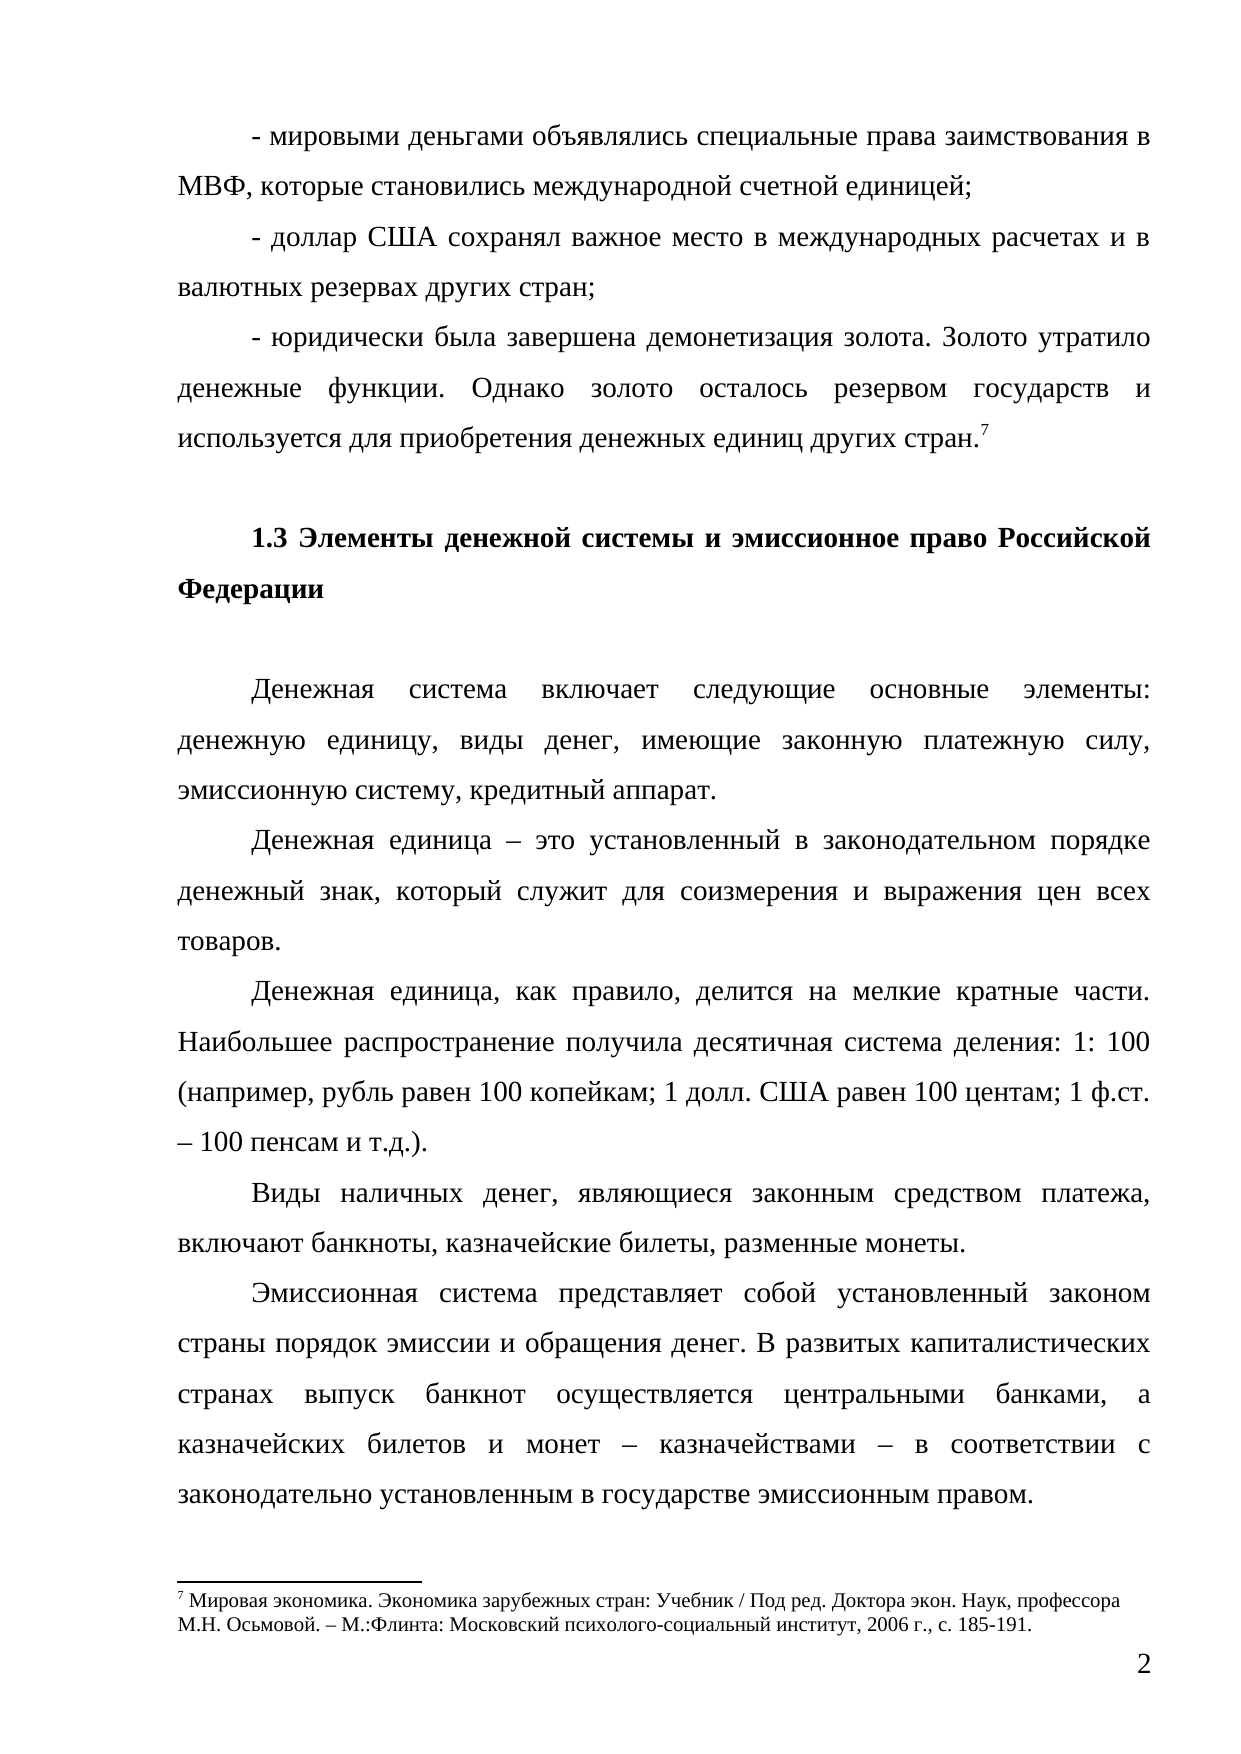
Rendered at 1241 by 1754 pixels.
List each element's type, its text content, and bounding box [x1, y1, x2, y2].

text Эмиссионная система представляет собой установленный законом страны порядок эмиссии и обращения денег. В развитых капиталистических странах выпуск банкнот осуществляется центральными банками, а казначейских билетов и монет – казначействами – в соответствии с законодательно установленным в государстве эмиссионным правом. [177, 1275, 1152, 1510]
text Виды наличных денег, являющиеся законным средством платежа, включают банкноты, казначейские билеты, разменные монеты. [177, 1175, 1152, 1258]
text Денежная единица, как правило, делится на мелкие кратные части. Наибольшее распространение получила десятичная система деления: 1: 100 (например, рубль равен 100 копейкам; 1 долл. США равен 100 центам; 1 ф.ст. – 100 пенсам и т.д.). [177, 973, 1152, 1158]
text 1.3 Элементы денежной системы и эмиссионное право Российской Федерации [177, 521, 1152, 604]
text - мировыми деньгами объявлялись специальные права заимствования в МВФ, которые становились международной счетной единицей; [177, 118, 1152, 202]
text - доллар США сохранял важное место в международных расчетах и в валютных резервах других стран; [177, 219, 1152, 303]
text - юридически была завершена демонетизация золота. Золото утратило денежные функции. Однако золото осталось резервом государств и используется для приобретения денежных единиц других стран. [177, 319, 1152, 453]
text Денежная единица – это установленный в законодательном порядке денежный знак, который служит для соизмерения и выражения цен всех товаров. [177, 822, 1152, 957]
text Денежная система включает следующие основные элементы: денежную единицу, виды денег, имеющие законную платежную силу, эмиссионную систему, кредитный аппарат. [177, 672, 1152, 806]
